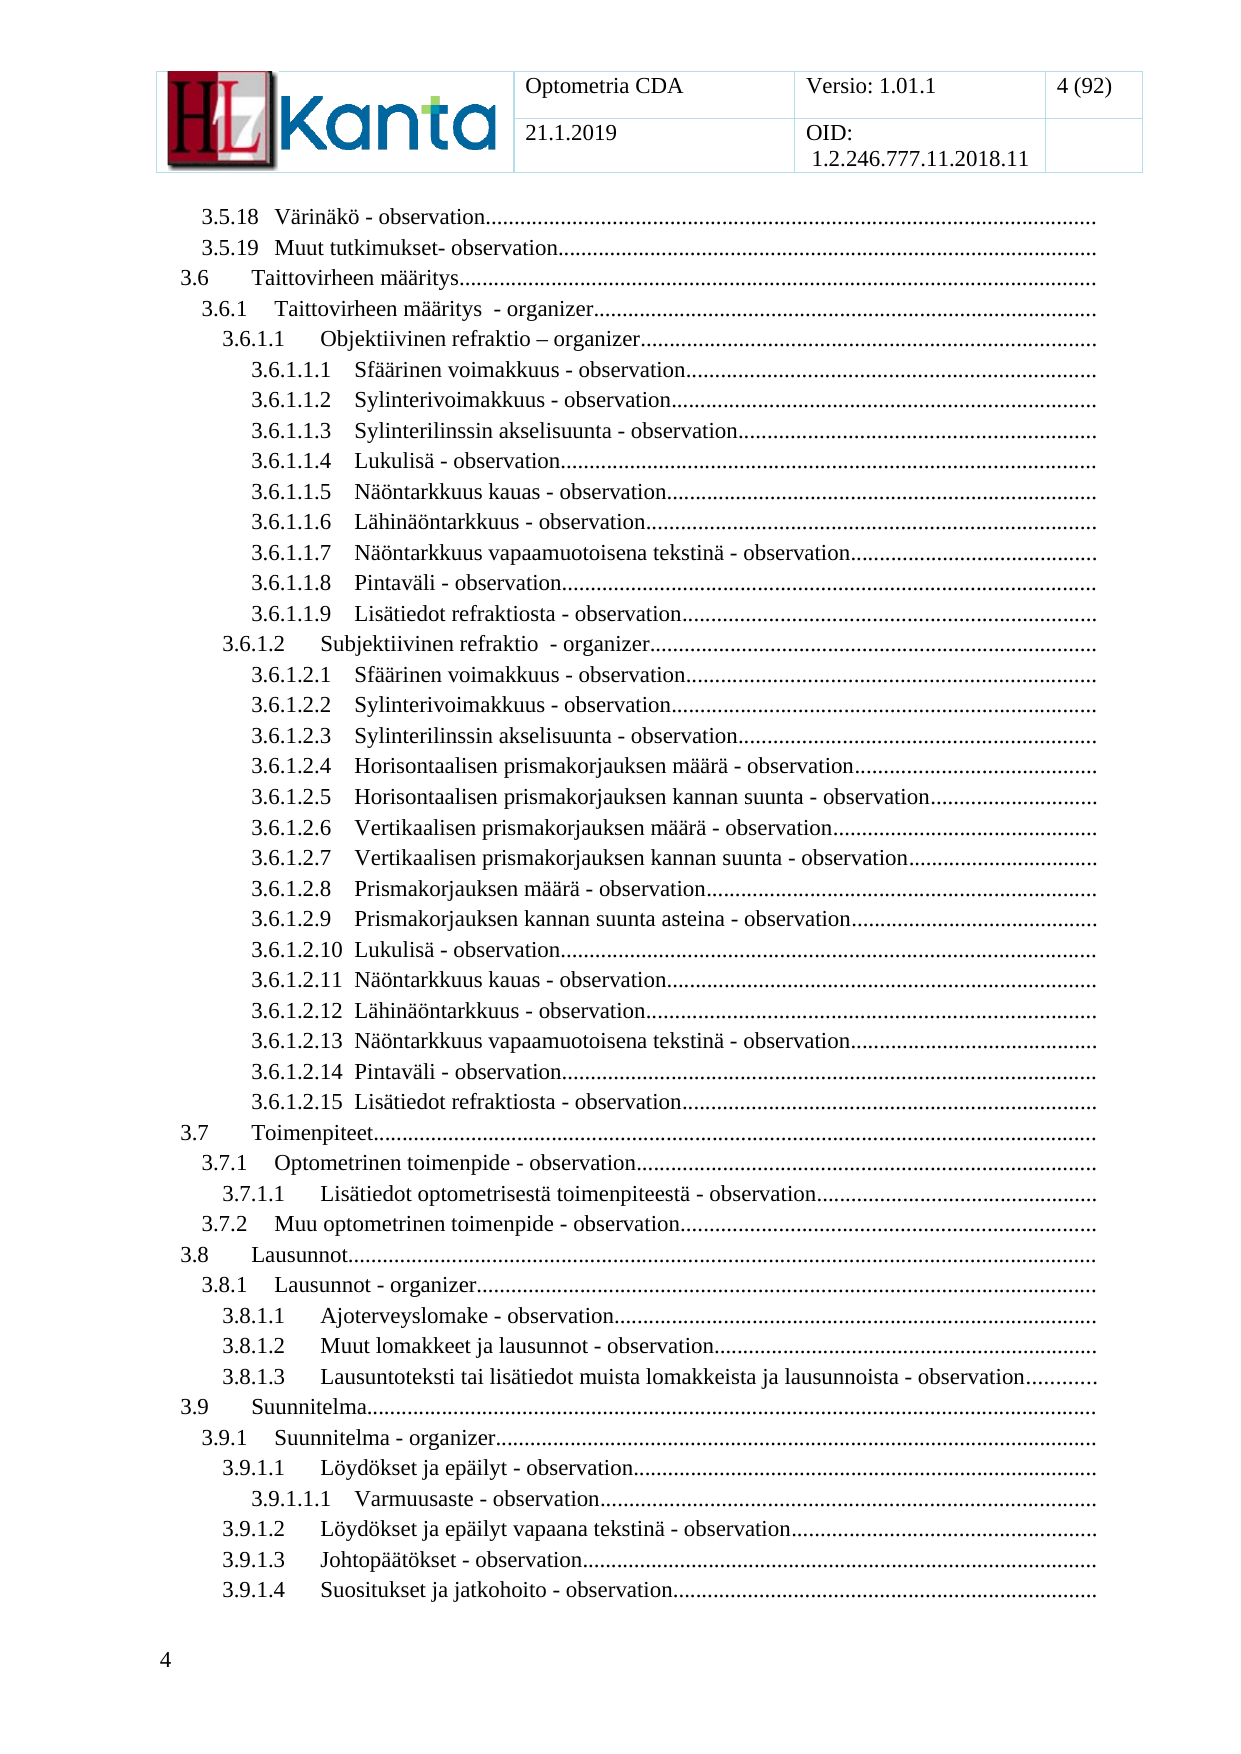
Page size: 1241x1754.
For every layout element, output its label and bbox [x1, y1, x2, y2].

picture [167, 71, 279, 171]
picture [281, 96, 496, 150]
